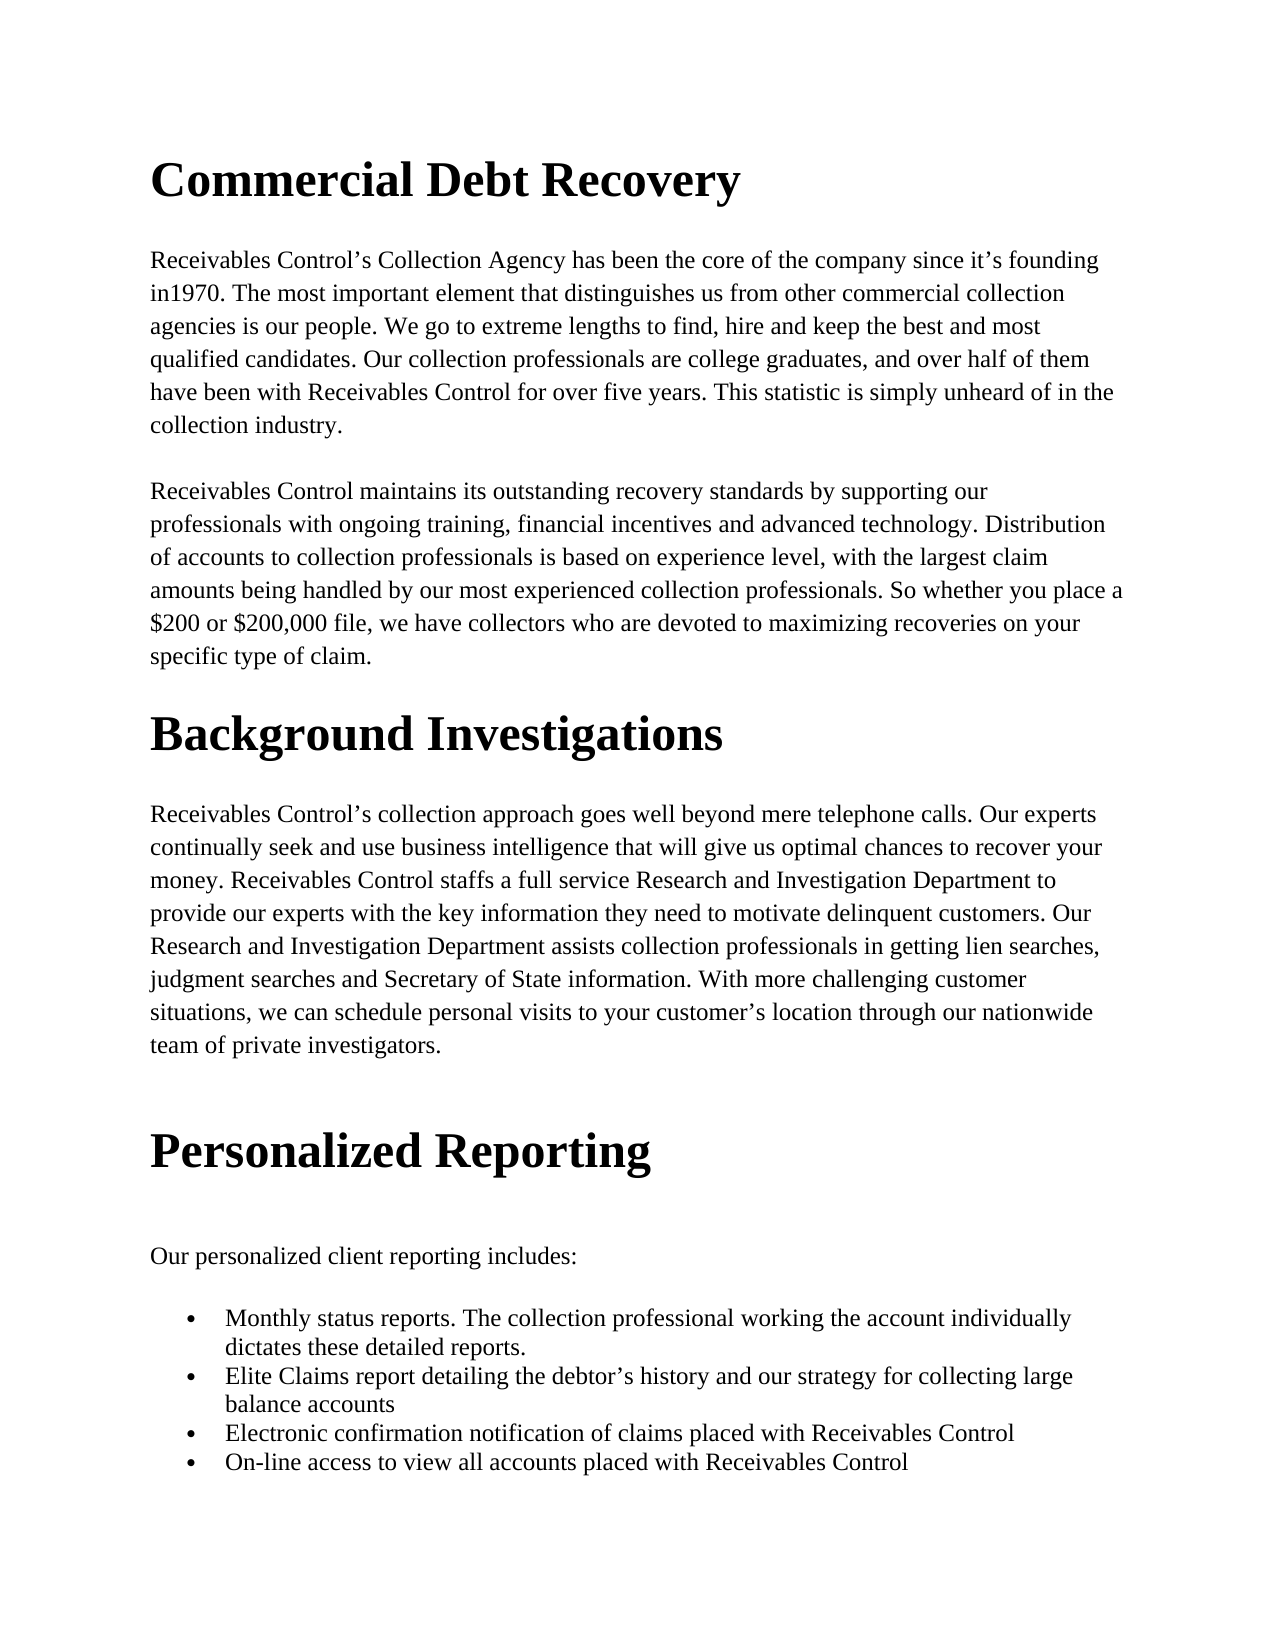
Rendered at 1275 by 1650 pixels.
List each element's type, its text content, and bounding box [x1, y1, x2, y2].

list Monthly status reports. The collection professional working the account individually dictates these detailed reports. [187, 1303, 1125, 1361]
text Receivables Control’s Collection Agency has been the core of the company since it’s founding in1970. The most important element that distinguishes us from other commercial collection agencies is our people. We go to extreme lengths to find, hire and keep the best and most qualified candidates. Our collection professionals are college graduates, and over half of them have been with Receivables Control for over five years. This statistic is simply unheard of in the collection industry. Receivables Control maintains its outstanding recovery standards by supporting our professionals with ongoing training, financial incentives and advanced technology. Distribution of accounts to collection professionals is based on experience level, with the largest claim amounts being handled by our most experienced collection professionals. So whether you place a $200 or $200,000 file, we have collectors who are devoted to maximizing recoveries on your specific type of claim. [150, 245, 1125, 670]
list Electronic confirmation notification of claims placed with Receivables Control [187, 1418, 1125, 1447]
text Our personalized client reporting includes: [150, 1208, 1125, 1270]
text Personalized Reporting [150, 1084, 1125, 1179]
list On-line access to view all accounts placed with Receivables Control [187, 1447, 1125, 1476]
list Elite Claims report detailing the debtor’s history and our strategy for collecting large balance accounts [187, 1361, 1125, 1418]
text Background Investigations [150, 704, 1125, 761]
text Receivables Control’s collection approach goes well beyond mere telephone calls. Our experts continually seek and use business intelligence that will give us optimal chances to recover your money. Receivables Control staffs a full service Research and Investigation Department to provide our experts with the key information they need to motivate delinquent customers. Our Research and Investigation Department assists collection professionals in getting lien searches, judgment searches and Secretary of State information. With more challenging customer situations, we can schedule personal visits to your customer’s location through our nationwide team of private investigators. [150, 799, 1125, 1059]
text Commercial Debt Recovery [150, 150, 1125, 207]
